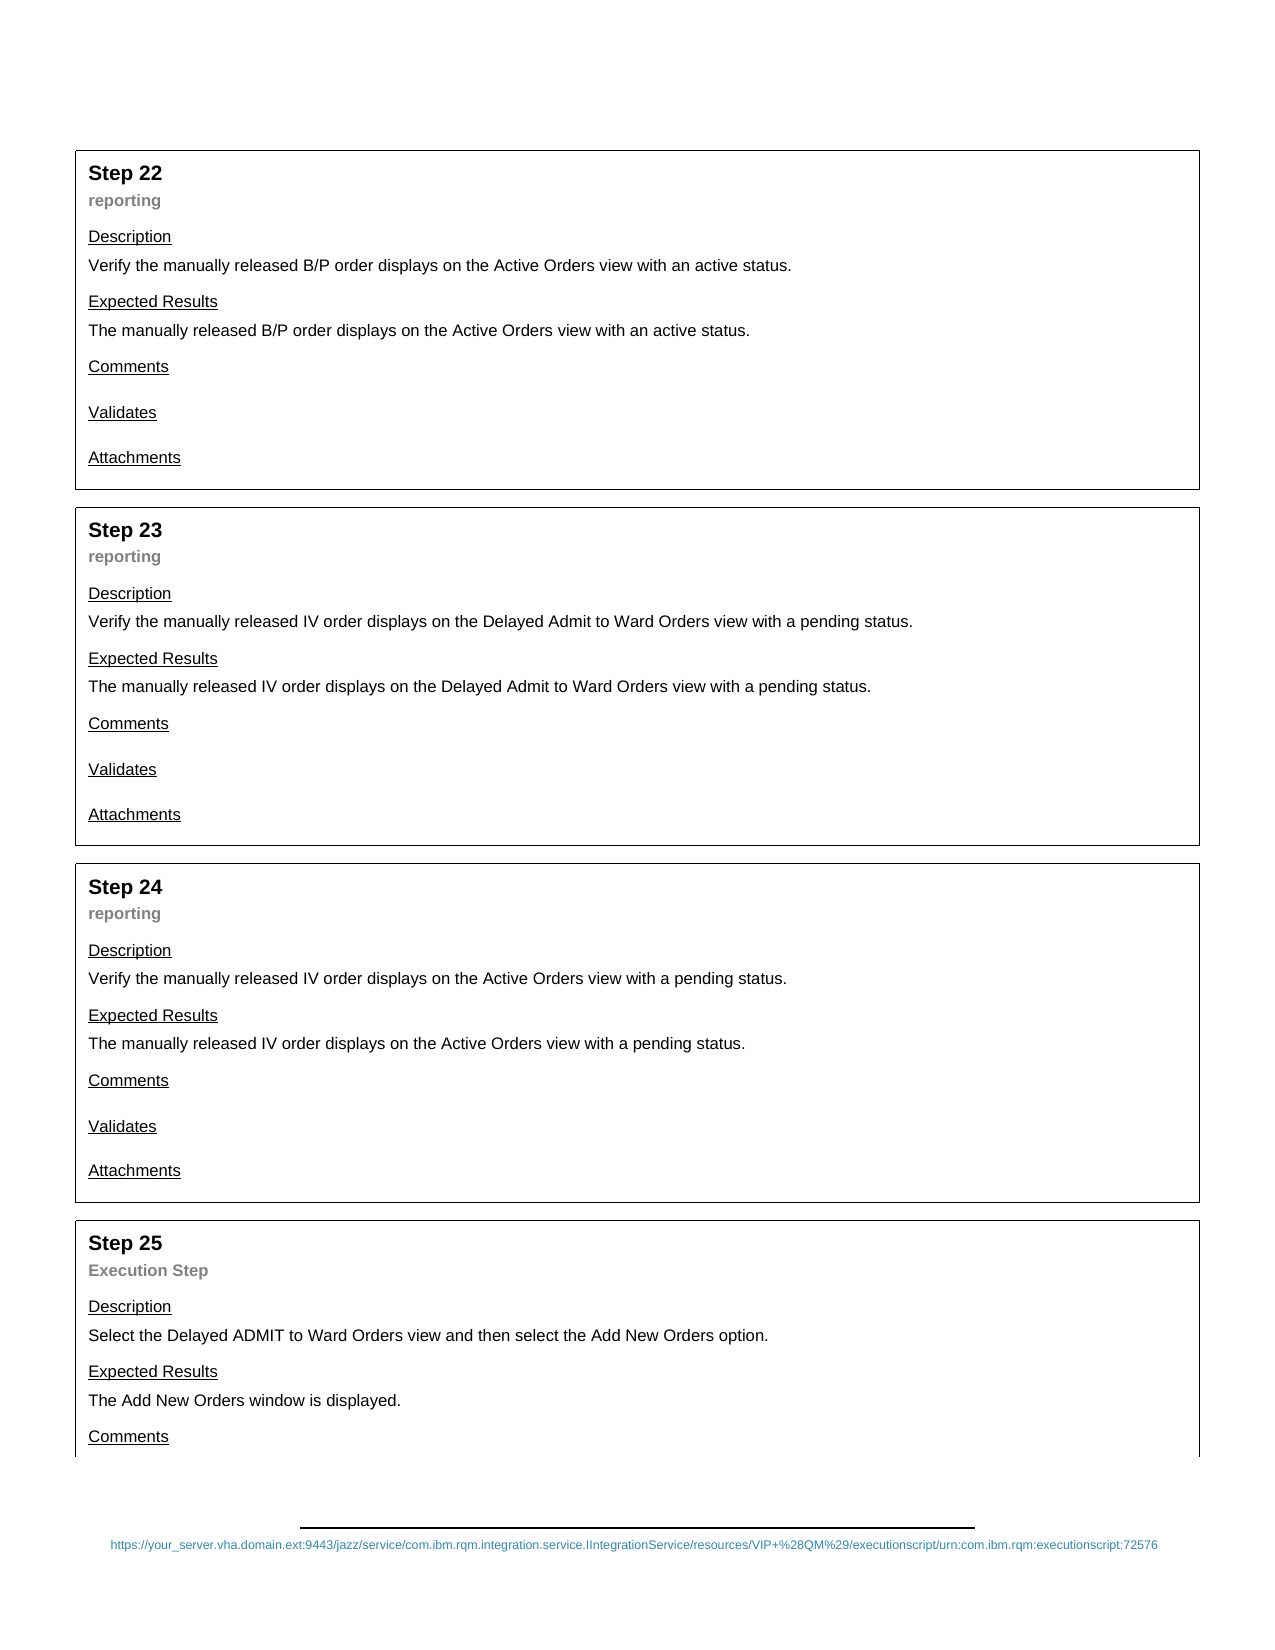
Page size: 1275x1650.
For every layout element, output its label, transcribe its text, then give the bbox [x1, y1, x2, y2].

text Expected Results [88, 1006, 1179, 1025]
text The manually released IV order displays on the Delayed Admit to Ward Orders view with a pending status. Comments [88, 677, 877, 733]
text Attachments [88, 447, 1179, 466]
text Select the Delayed ADMIT to Ward Orders view and then select the Add New Orders option. [88, 1326, 1179, 1345]
text Step 24 [88, 874, 1179, 898]
text Expected Results [88, 292, 1179, 311]
text Step 23 [88, 518, 1179, 542]
text The Add New Orders window is displayed. Comments [88, 1391, 406, 1446]
text Verify the manually released IV order displays on the Active Orders view with a pending status. [88, 969, 1179, 988]
text Attachments [88, 804, 1179, 823]
text Validates [88, 759, 1179, 778]
text Step 25 [88, 1231, 1179, 1255]
text reporting [88, 191, 1179, 210]
text The manually released IV order displays on the Active Orders view with a pending status. Comments [88, 1034, 751, 1090]
text Verify the manually released IV order displays on the Delayed Admit to Ward Orders view with a pending status. [88, 612, 1179, 631]
text Attachments [88, 1161, 1179, 1179]
text The manually released B/P order displays on the Active Orders view with an active status. Comments [88, 321, 755, 376]
text Step 22 [88, 161, 1179, 185]
text reporting [88, 547, 1179, 566]
text Expected Results [88, 649, 1179, 668]
text Execution Step [88, 1261, 1179, 1280]
text reporting [88, 904, 1179, 923]
text Verify the manually released B/P order displays on the Active Orders view with an active status. [88, 256, 1179, 275]
text Description [88, 227, 1179, 246]
text Description [88, 1297, 1179, 1316]
text Description [88, 584, 1179, 603]
text Description [88, 941, 1179, 960]
text Validates [88, 1116, 1179, 1135]
text Validates [88, 403, 1179, 421]
text Expected Results [88, 1362, 1179, 1381]
